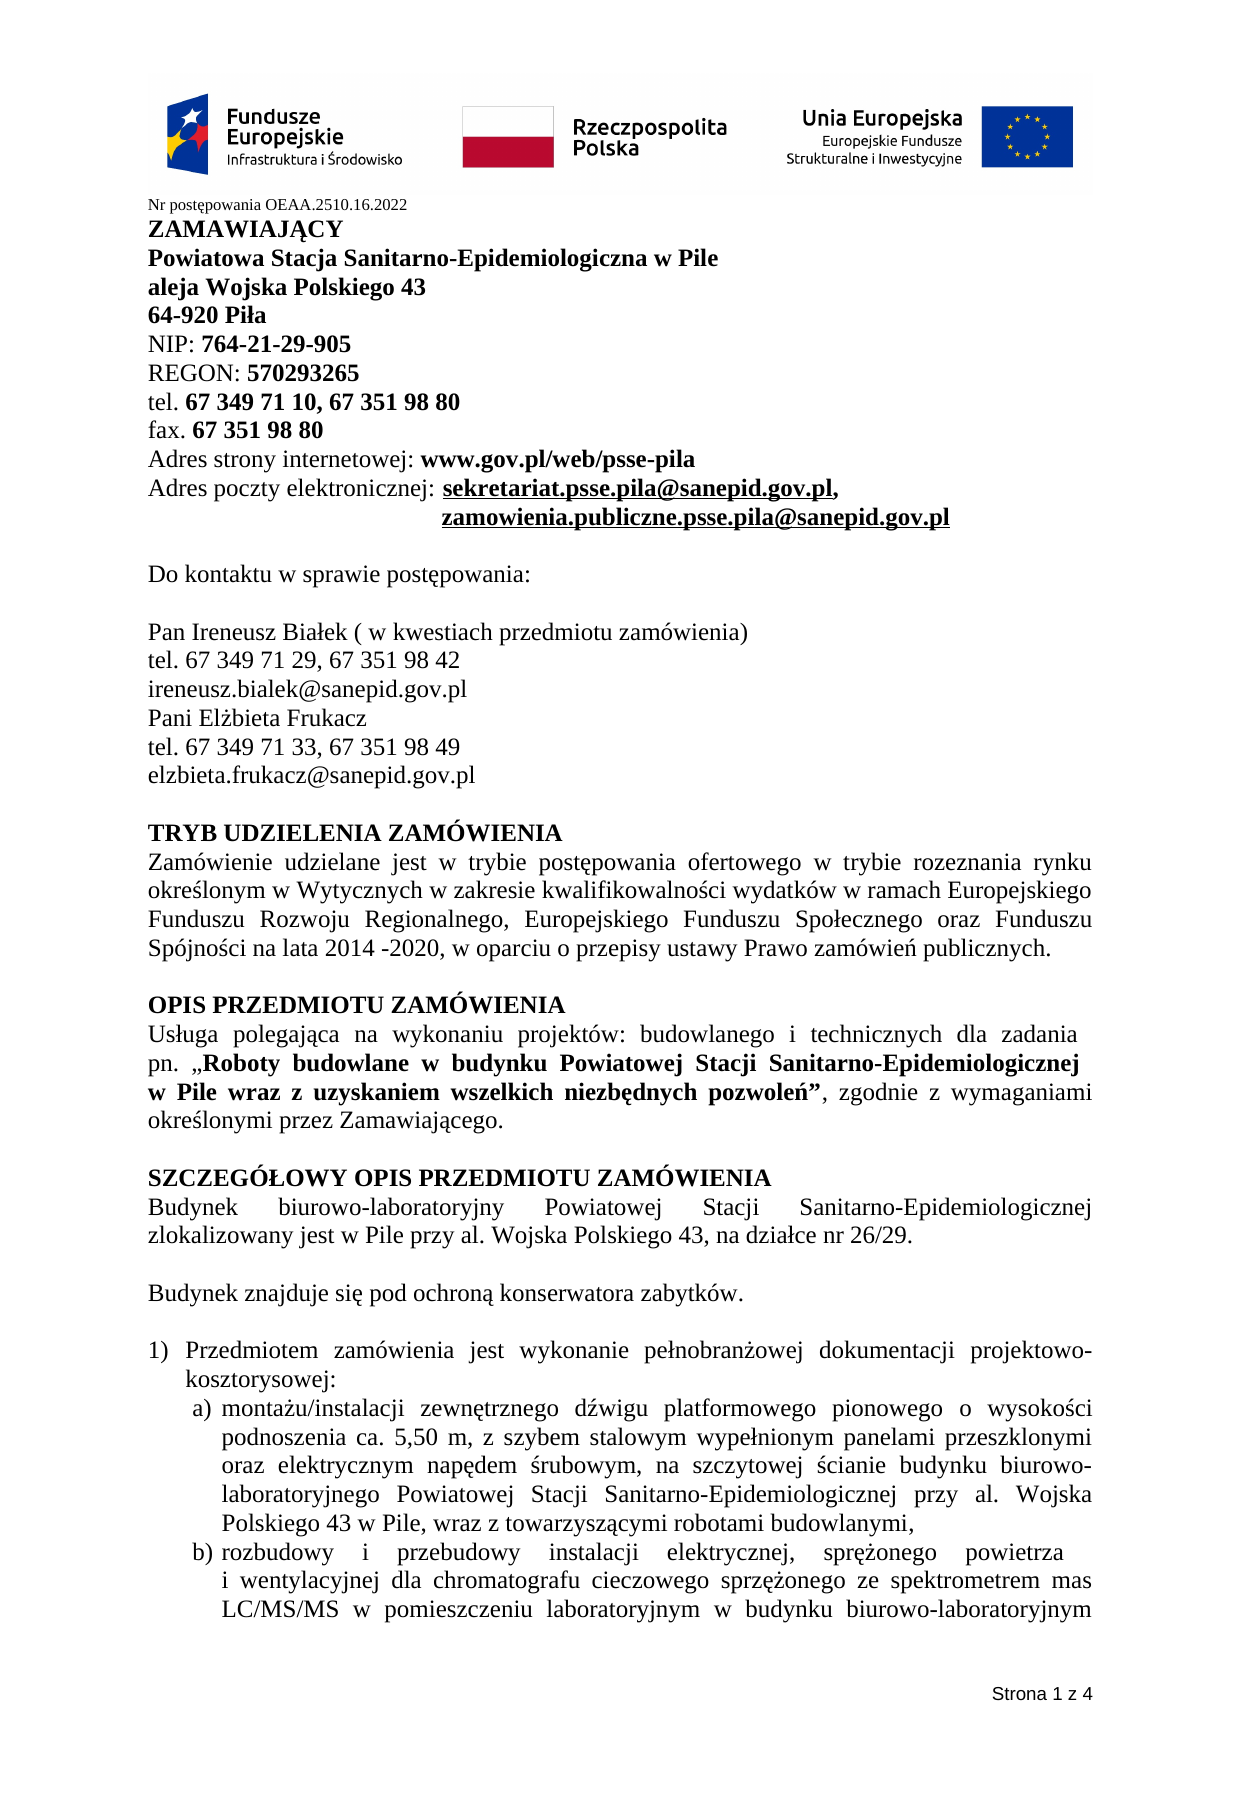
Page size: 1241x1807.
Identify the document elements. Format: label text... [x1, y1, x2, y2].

text Powiatowa Stacja Sanitarno-Epidemiologiczna w Pile [148, 243, 1093, 272]
text Zamówienie udzielane jest w trybie postępowania ofertowego w trybie rozeznania rynku określonym w Wytycznych w zakresie kwalifikowalności wydatków w ramach Europejskiego Funduszu Rozwoju Regionalnego, Europejskiego Funduszu Społecznego oraz Funduszu Spójności na lata 2014 -2020, w oparciu o przepisy ustawy Prawo zamówień publicznych. [148, 847, 1093, 962]
text elzbieta.frukacz@sanepid.gov.pl [148, 760, 1093, 789]
text Usługa polegająca na wykonaniu projektów: budowlanego i technicznych dla zadania pn. „Roboty budowlane w budynku Powiatowej Stacji Sanitarno-Epidemiologicznej w Pile wraz z uzyskaniem wszelkich niezbędnych pozwoleń”, zgodnie z wymaganiami określonymi przez Zamawiającego. [148, 1019, 1093, 1134]
picture [147, 73, 1093, 195]
text Budynek znajduje się pod ochroną konserwatora zabytków. [148, 1278, 1093, 1307]
text REGON: 570293265 [148, 358, 1093, 387]
text Pani Elżbieta Frukacz [148, 703, 1093, 732]
text zamowienia.publiczne.psse.pila@sanepid.gov.pl [148, 502, 1093, 530]
text TRYB UDZIELENIA ZAMÓWIENIA [148, 818, 1093, 847]
text fax. 67 351 98 80 [148, 415, 1093, 444]
text Pan Ireneusz Białek ( w kwestiach przedmiotu zamówienia) [148, 617, 1093, 645]
text 64-920 Piła [148, 300, 1093, 329]
text OPIS PRZEDMIOTU ZAMÓWIENIA [148, 990, 1093, 1019]
text tel. 67 349 71 33, 67 351 98 49 [148, 732, 1093, 760]
text tel. 67 349 71 29, 67 351 98 42 [148, 645, 1093, 674]
text ireneusz.bialek@sanepid.gov.pl [148, 674, 1093, 703]
text Adres strony internetowej: www.gov.pl/web/psse-pila [148, 444, 1093, 473]
list montażu/instalacji zewnętrznego dźwigu platformowego pionowego o wysokości podnoszenia ca. 5,50 m, z szybem stalowym wypełnionym panelami przeszklonymi oraz elektrycznym napędem śrubowym, na szczytowej ścianie budynku biurowo-laboratoryjnego Powiatowej Stacji Sanitarno-Epidemiologicznej przy al. Wojska Polskiego 43 w Pile, wraz z towarzyszącymi robotami budowlanymi, [192, 1393, 1093, 1537]
list Przedmiotem zamówienia jest wykonanie pełnobranżowej dokumentacji projektowo-kosztorysowej: [148, 1335, 1093, 1393]
text aleja Wojska Polskiego 43 [148, 272, 1093, 300]
text tel. 67 349 71 10, 67 351 98 80 [148, 387, 1093, 415]
text ZAMAWIAJĄCY [148, 214, 1093, 243]
text Budynek biurowo-laboratoryjny Powiatowej Stacji Sanitarno-Epidemiologicznej zlokalizowany jest w Pile przy al. Wojska Polskiego 43, na działce nr 26/29. [148, 1192, 1093, 1249]
text NIP: 764-21-29-905 [148, 329, 1093, 358]
text Adres poczty elektronicznej: sekretariat.psse.pila@sanepid.gov.pl, [148, 473, 1093, 502]
text SZCZEGÓŁOWY OPIS PRZEDMIOTU ZAMÓWIENIA [148, 1163, 1093, 1192]
text Do kontaktu w sprawie postępowania: [148, 559, 1093, 588]
